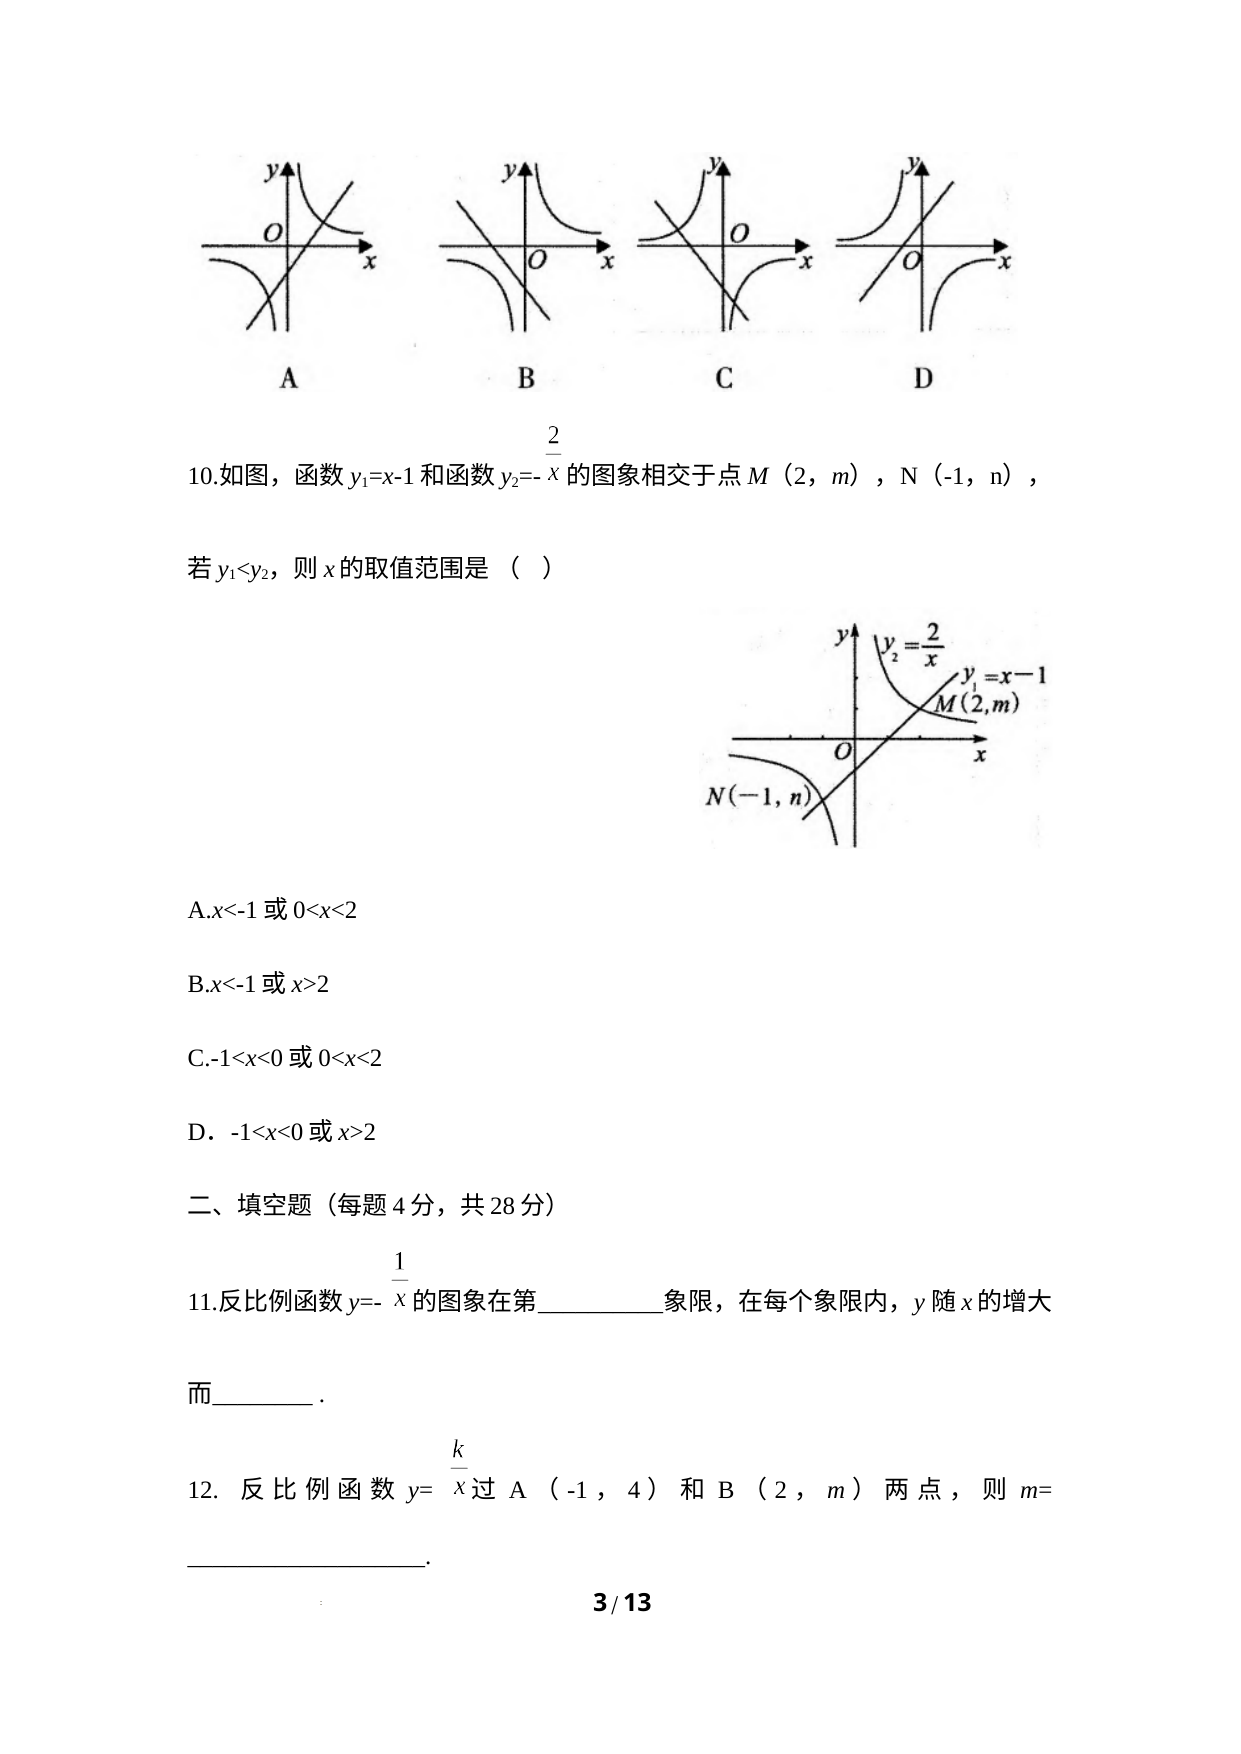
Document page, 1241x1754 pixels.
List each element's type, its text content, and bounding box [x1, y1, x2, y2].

text A.x<-1或0<x<2 [187, 875, 1053, 940]
picture [699, 607, 1053, 849]
text 二、填空题（每题4分，共28分） [187, 1171, 1053, 1236]
text D．-1<x<0或x>2 [187, 1097, 1053, 1162]
picture [187, 152, 1018, 392]
text 10.如图，函数y1=x-1和函数y2=-的图象相交于点M（2，m），N（-1，n），若y1<y2，则x的取值范围是 （ ） [187, 420, 1053, 599]
text 12. 反比例函数y= 过A（-1，4）和B（2，m）两点，则m= ___________________. [187, 1433, 1053, 1571]
text C.-1<x<0或0<x<2 [187, 1023, 1053, 1088]
text B.x<-1或x>2 [187, 949, 1053, 1014]
text 11.反比例函数y=- 的图象在第__________象限，在每个象限内，y 随x的增大而________ . [187, 1245, 1053, 1424]
